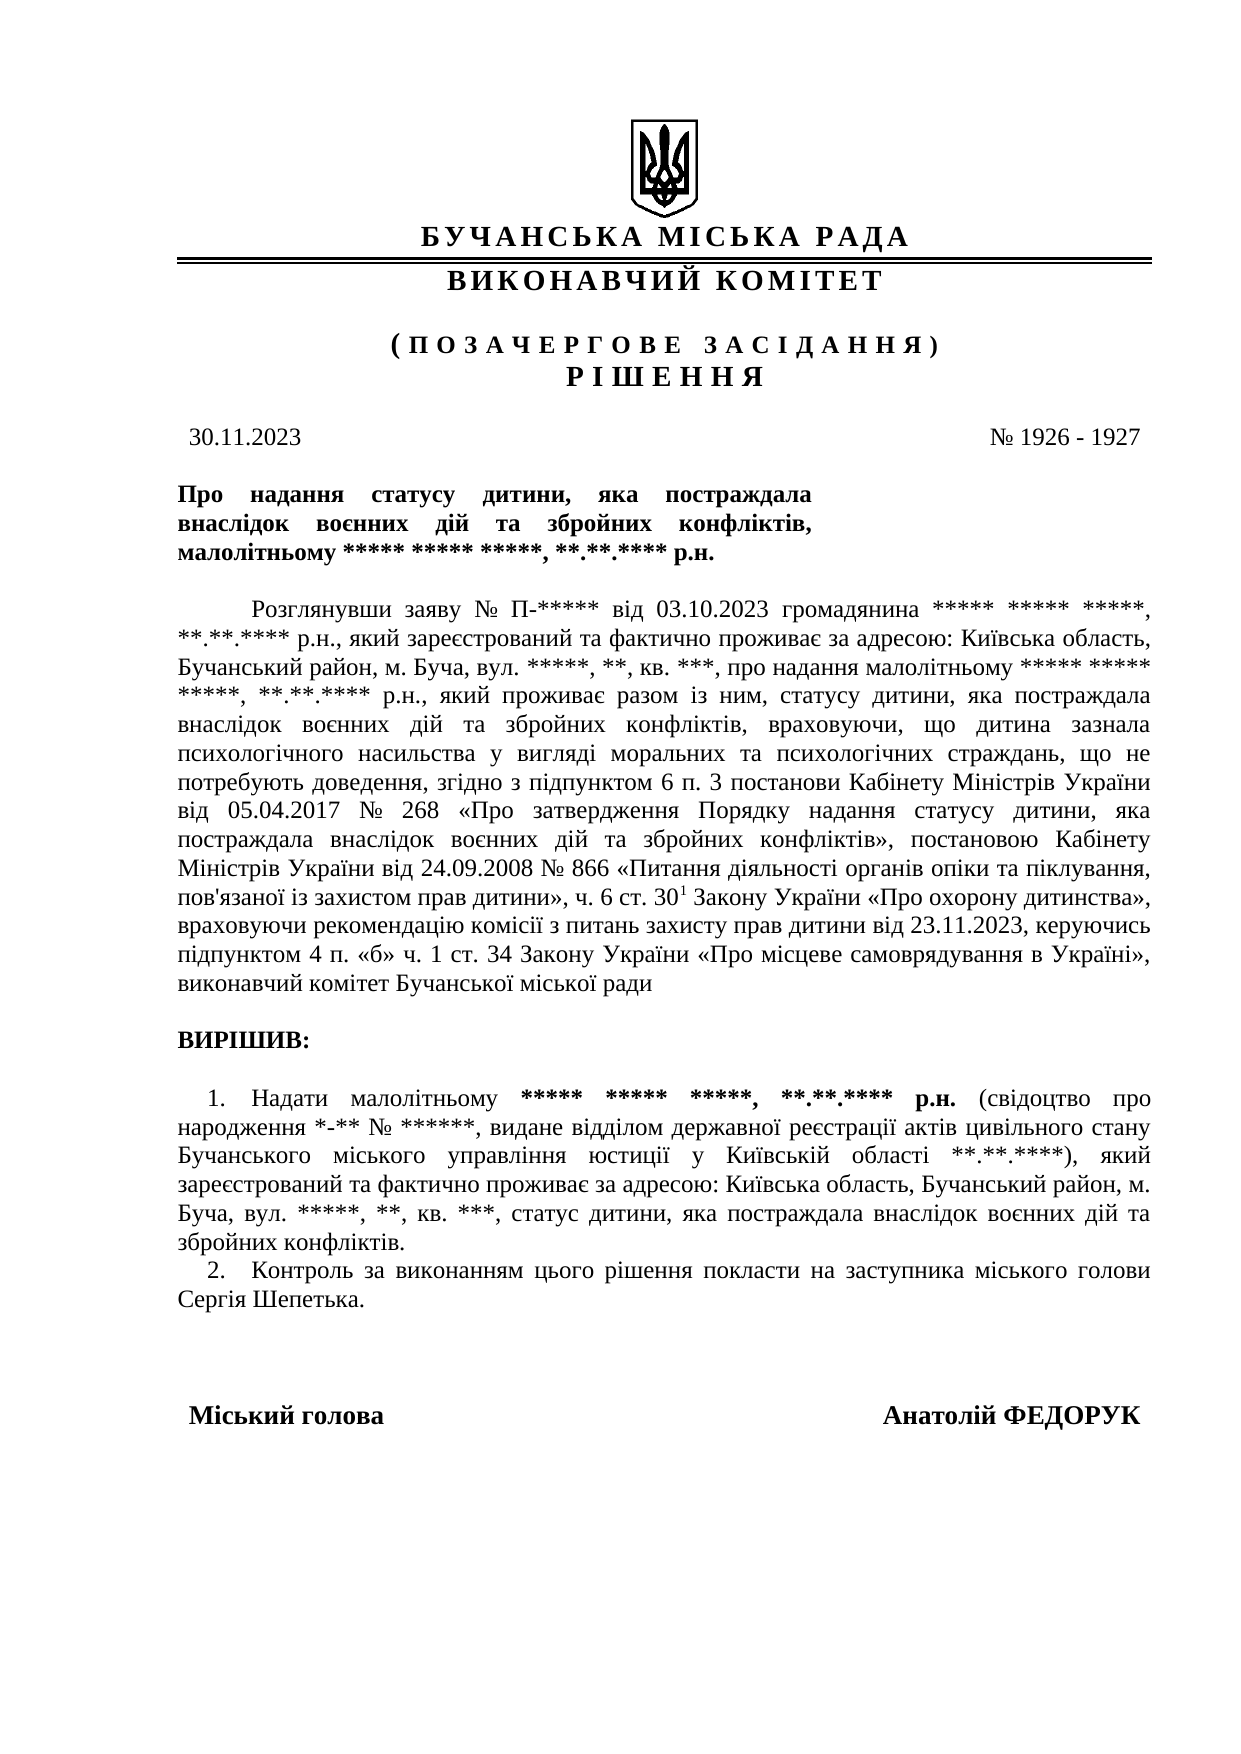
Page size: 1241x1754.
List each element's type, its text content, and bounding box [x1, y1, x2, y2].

list Контроль за виконанням цього рішення покласти на заступника міського голови Сергія Шепетька. [177, 1255, 1152, 1313]
table_header Анатолій ФЕДОРУК [663, 1399, 1152, 1430]
list Надати малолітньому ***** ***** *****, **.**.**** р.н. (свідоцтво про народження *-** № ******, видане відділом державної реєстрації актів цивільного стану Бучанського міського управління юстиції у Київській області **.**.****), який зареєстрований та фактично проживає за адресою: Київська область, Бучанський район, м. Буча, вул. *****, **, кв. ***, статус дитини, яка постраждала внаслідок воєнних дій та збройних конфліктів. [177, 1083, 1152, 1255]
table_header ВИКОНАВЧИЙ КОМІТЕТ [177, 264, 1152, 326]
text Про надання статусу дитини, яка постраждала внаслідок воєнних дій та збройних конфліктів, малолітньому ***** ***** *****, **.**.**** р.н. [177, 479, 812, 565]
table_header № 1926 - 1927 [666, 422, 1152, 450]
table_header Міський голова [177, 1399, 663, 1430]
text РІШЕННЯ [177, 359, 1152, 393]
text ВИРІШИВ: [177, 1025, 1152, 1054]
picture [629, 118, 700, 219]
text БУЧАНСЬКА МІСЬКА РАДА [177, 219, 1152, 252]
text Розглянувши заяву № П-***** від 03.10.2023 громадянина ***** ***** *****, **.**.**** р.н., який зареєстрований та фактично проживає за адресою: Київська область, Бучанський район, м. Буча, вул. *****, **, кв. ***, про надання малолітньому ***** ***** *****, **.**.**** р.н., який проживає разом із ним, статусу дитини, яка постраждала внаслідок воєнних дій та збройних конфліктів, враховуючи, що дитина зазнала психологічного насильства у вигляді моральних та психологічних страждань, що не потребують доведення, згідно з підпунктом 6 п. 3 постанови Кабінету Міністрів України від 05.04.2017 № 268 «Про затвердження Порядку надання статусу дитини, яка постраждала внаслідок воєнних дій та збройних конфліктів», постановою Кабінету Міністрів України від 24.09.2008 № 866 «Питання діяльності органів опіки та піклування, пов'язаної із захистом прав дитини», ч. 6 ст. 301 Закону України «Про охорону дитинства», враховуючи рекомендацію комісії з питань захисту прав дитини від 23.11.2023, керуючись підпунктом 4 п. «б» ч. 1 ст. 34 Закону України «Про місцеве самоврядування в Україні», виконавчий комітет Бучанської міської ради [177, 594, 1152, 997]
table_header 30.11.2023 [177, 422, 666, 450]
text (ПОЗАЧЕРГОВЕ ЗАСІДАННЯ) [177, 326, 1152, 359]
